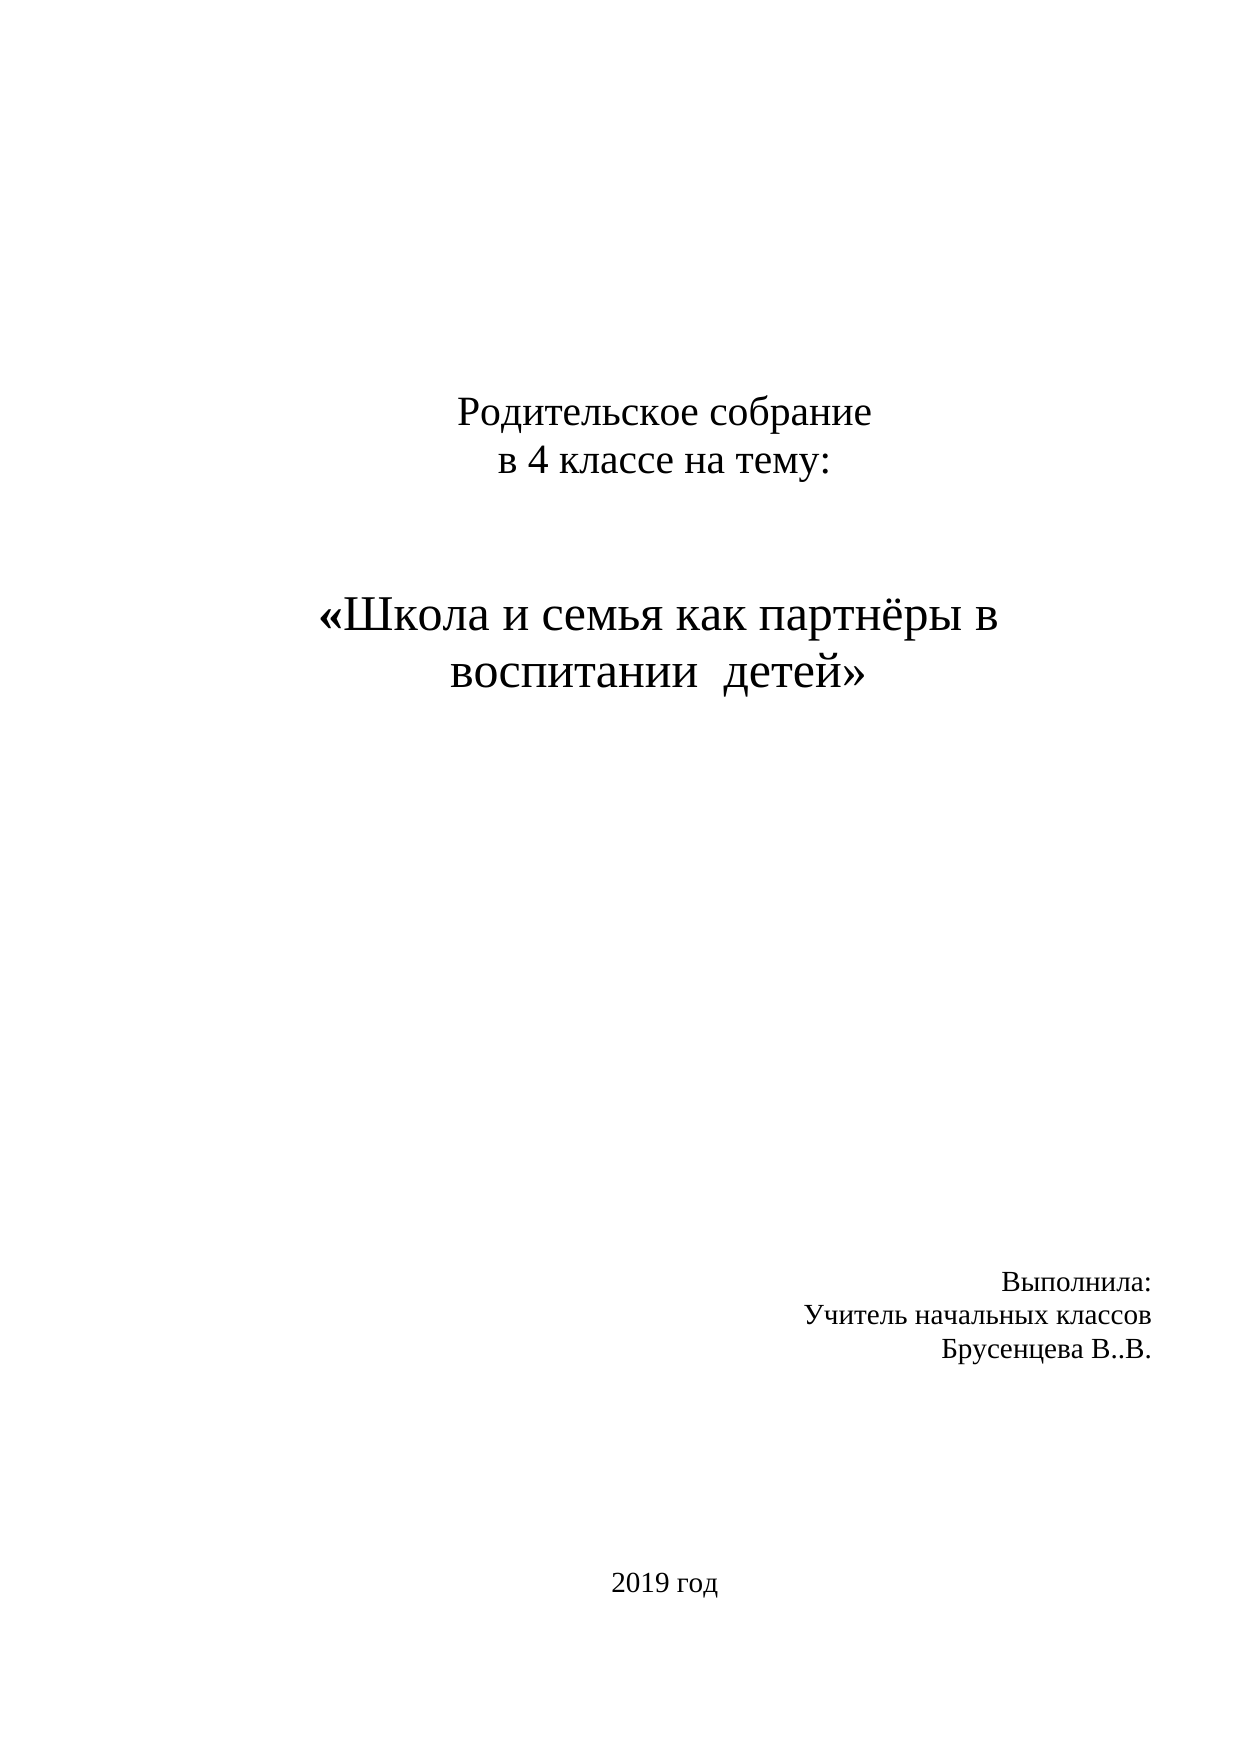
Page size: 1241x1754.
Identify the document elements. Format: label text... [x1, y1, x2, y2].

text Учитель начальных классов [177, 1297, 1152, 1331]
text Родительское собрание [177, 386, 1152, 434]
text в 4 классе на тему: [177, 434, 1152, 482]
text «Школа и семья как партнёры в воспитании детей» [162, 583, 450, 698]
text Брусенцева В..В. [177, 1331, 1152, 1364]
text «Школа и семья как партнёры в воспитании детей» [867, 583, 1155, 698]
text 2019 год [177, 1566, 1152, 1599]
text Выполнила: [177, 1264, 1152, 1297]
